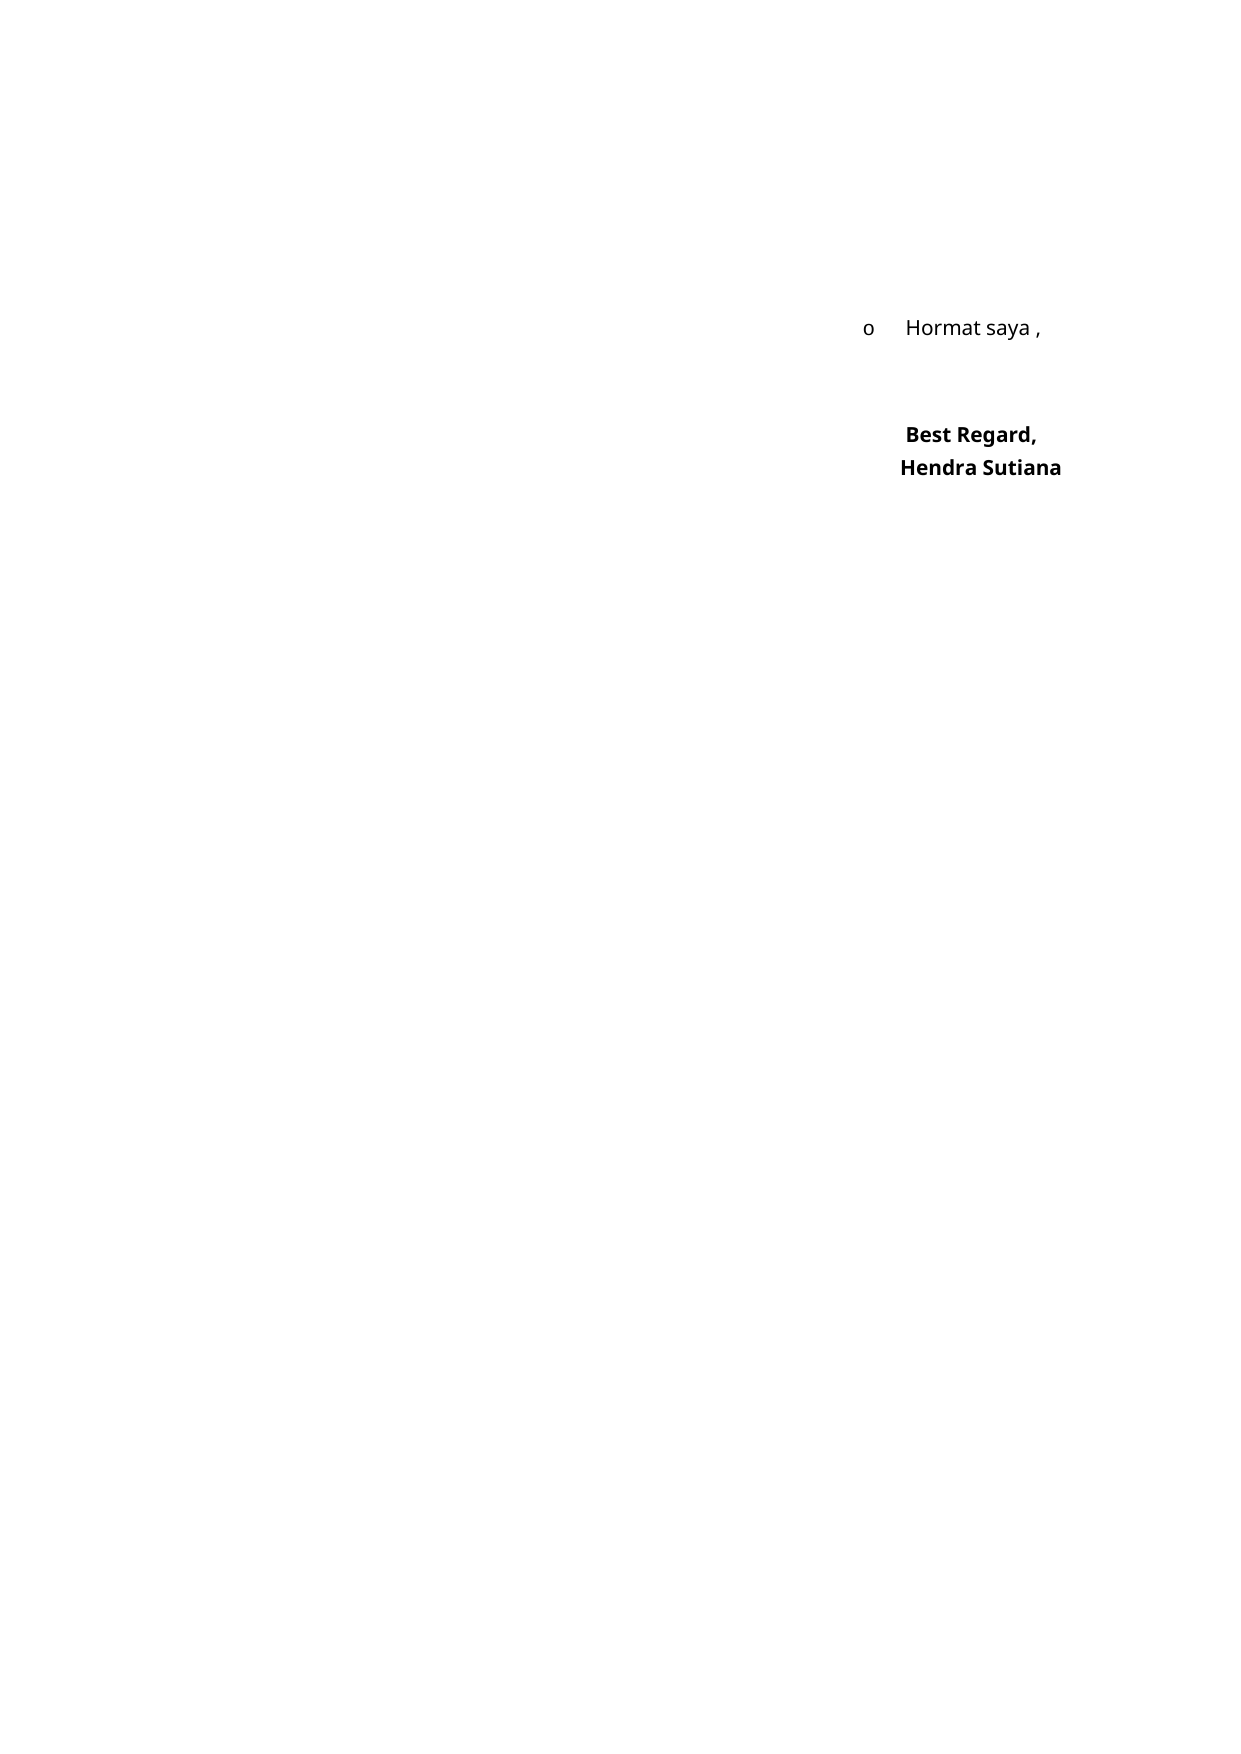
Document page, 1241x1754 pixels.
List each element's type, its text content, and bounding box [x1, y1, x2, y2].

list Hormat saya , [862, 313, 1090, 342]
text Hendra Sutiana [150, 453, 1090, 481]
text Best Regard, [900, 420, 1090, 448]
